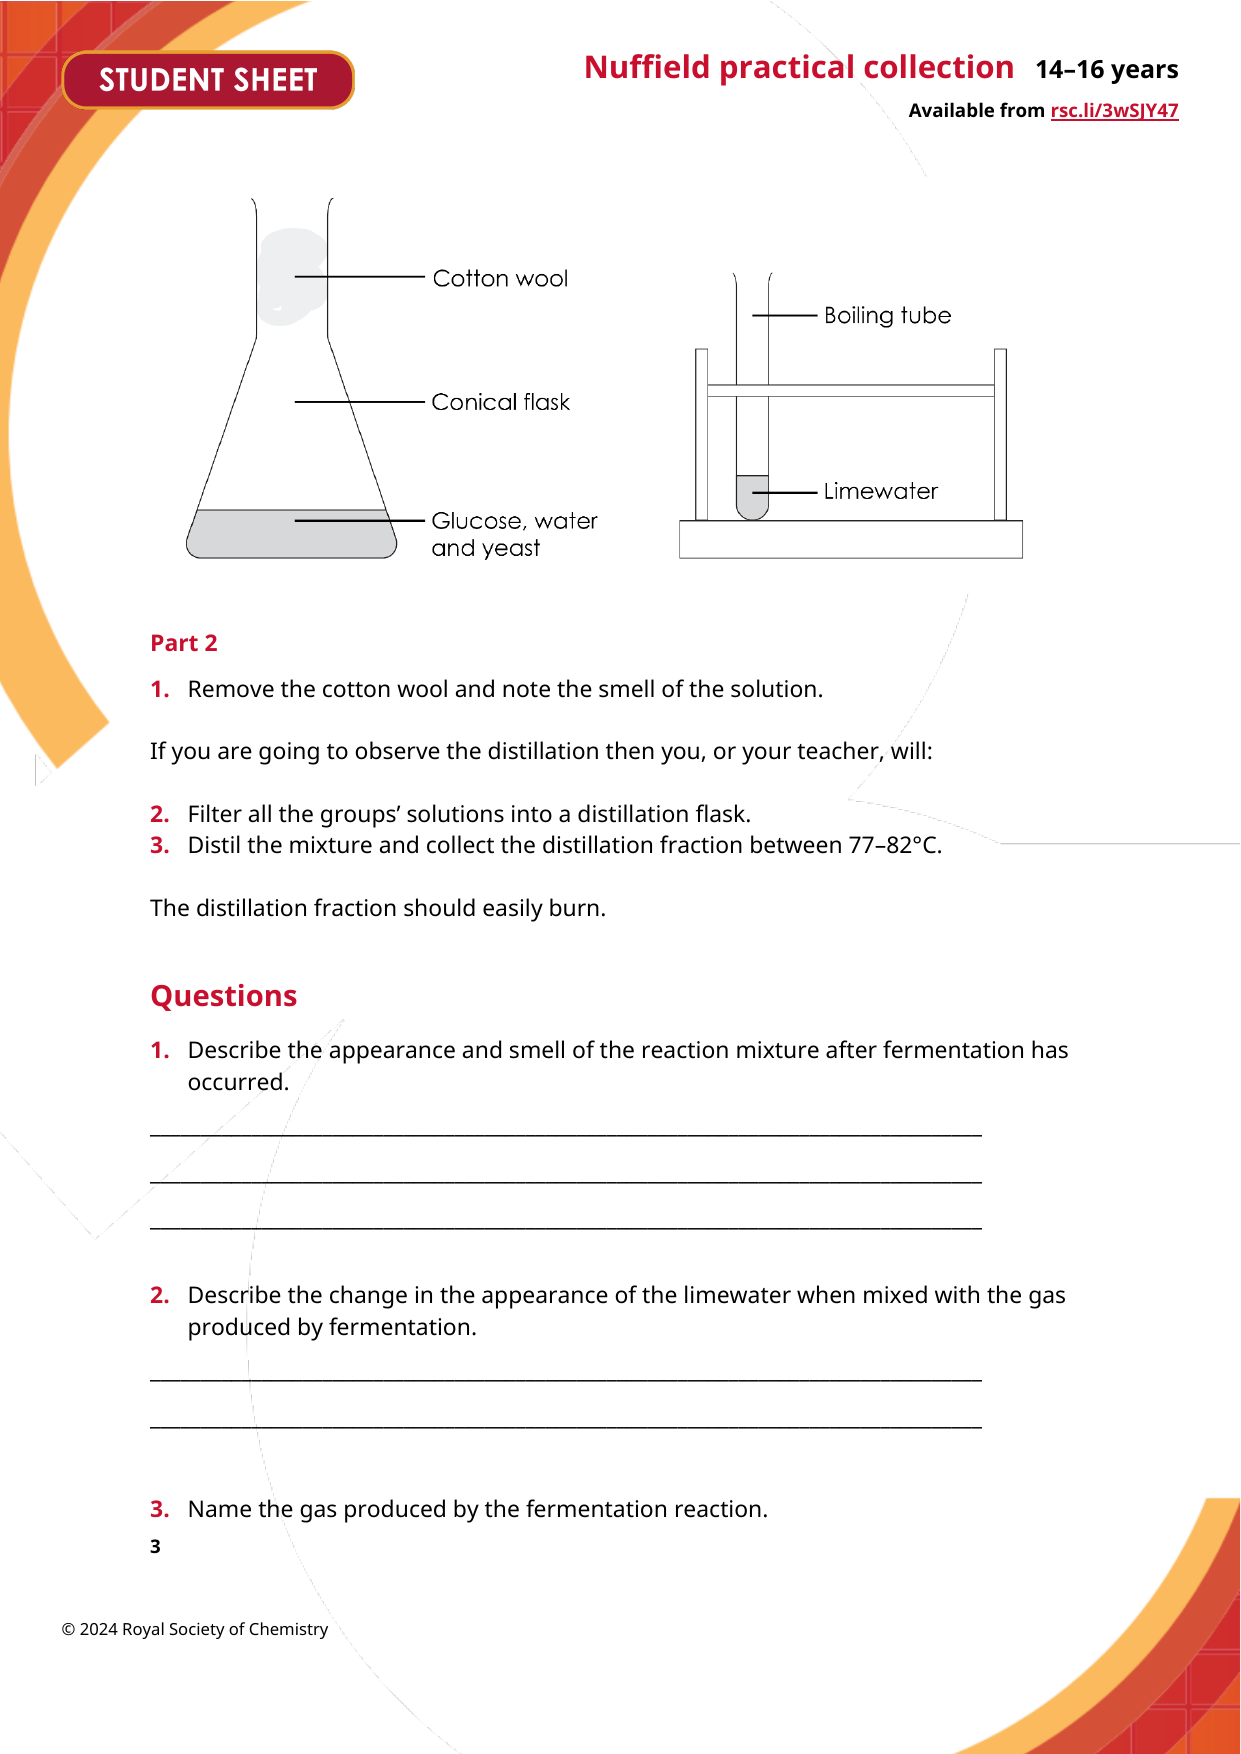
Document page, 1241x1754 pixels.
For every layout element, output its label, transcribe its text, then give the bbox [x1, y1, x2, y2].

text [150, 1401, 1090, 1432]
text __________________________________________________________________________________ [150, 1202, 1090, 1233]
list Describe the change in the appearance of the limewater when mixed with the gas produced by fermentation. [150, 1279, 1090, 1342]
list Describe the appearance and smell of the reaction mixture after fermentation has occurred. [150, 1034, 1090, 1097]
list Filter all the groups’ solutions into a distillation flask. [150, 798, 1090, 829]
picture [61, 50, 355, 110]
text __________________________________________________________________________________ [150, 1156, 1090, 1187]
picture [150, 177, 1091, 593]
list Name the gas produced by the fermentation reaction. [150, 1493, 1090, 1524]
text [150, 1354, 1090, 1386]
text Part 2 [150, 627, 1090, 658]
text Questions [150, 975, 1090, 1014]
list Distil the mixture and collect the distillation fraction between 77–82°C. [150, 829, 1090, 860]
text __________________________________________________________________________________ [150, 1109, 1090, 1141]
list If you are going to observe the distillation then you, or your teacher, will: [150, 735, 1090, 767]
list The distillation fraction should easily burn. [150, 892, 1090, 923]
list Remove the cotton wool and note the smell of the solution. [150, 673, 1090, 704]
